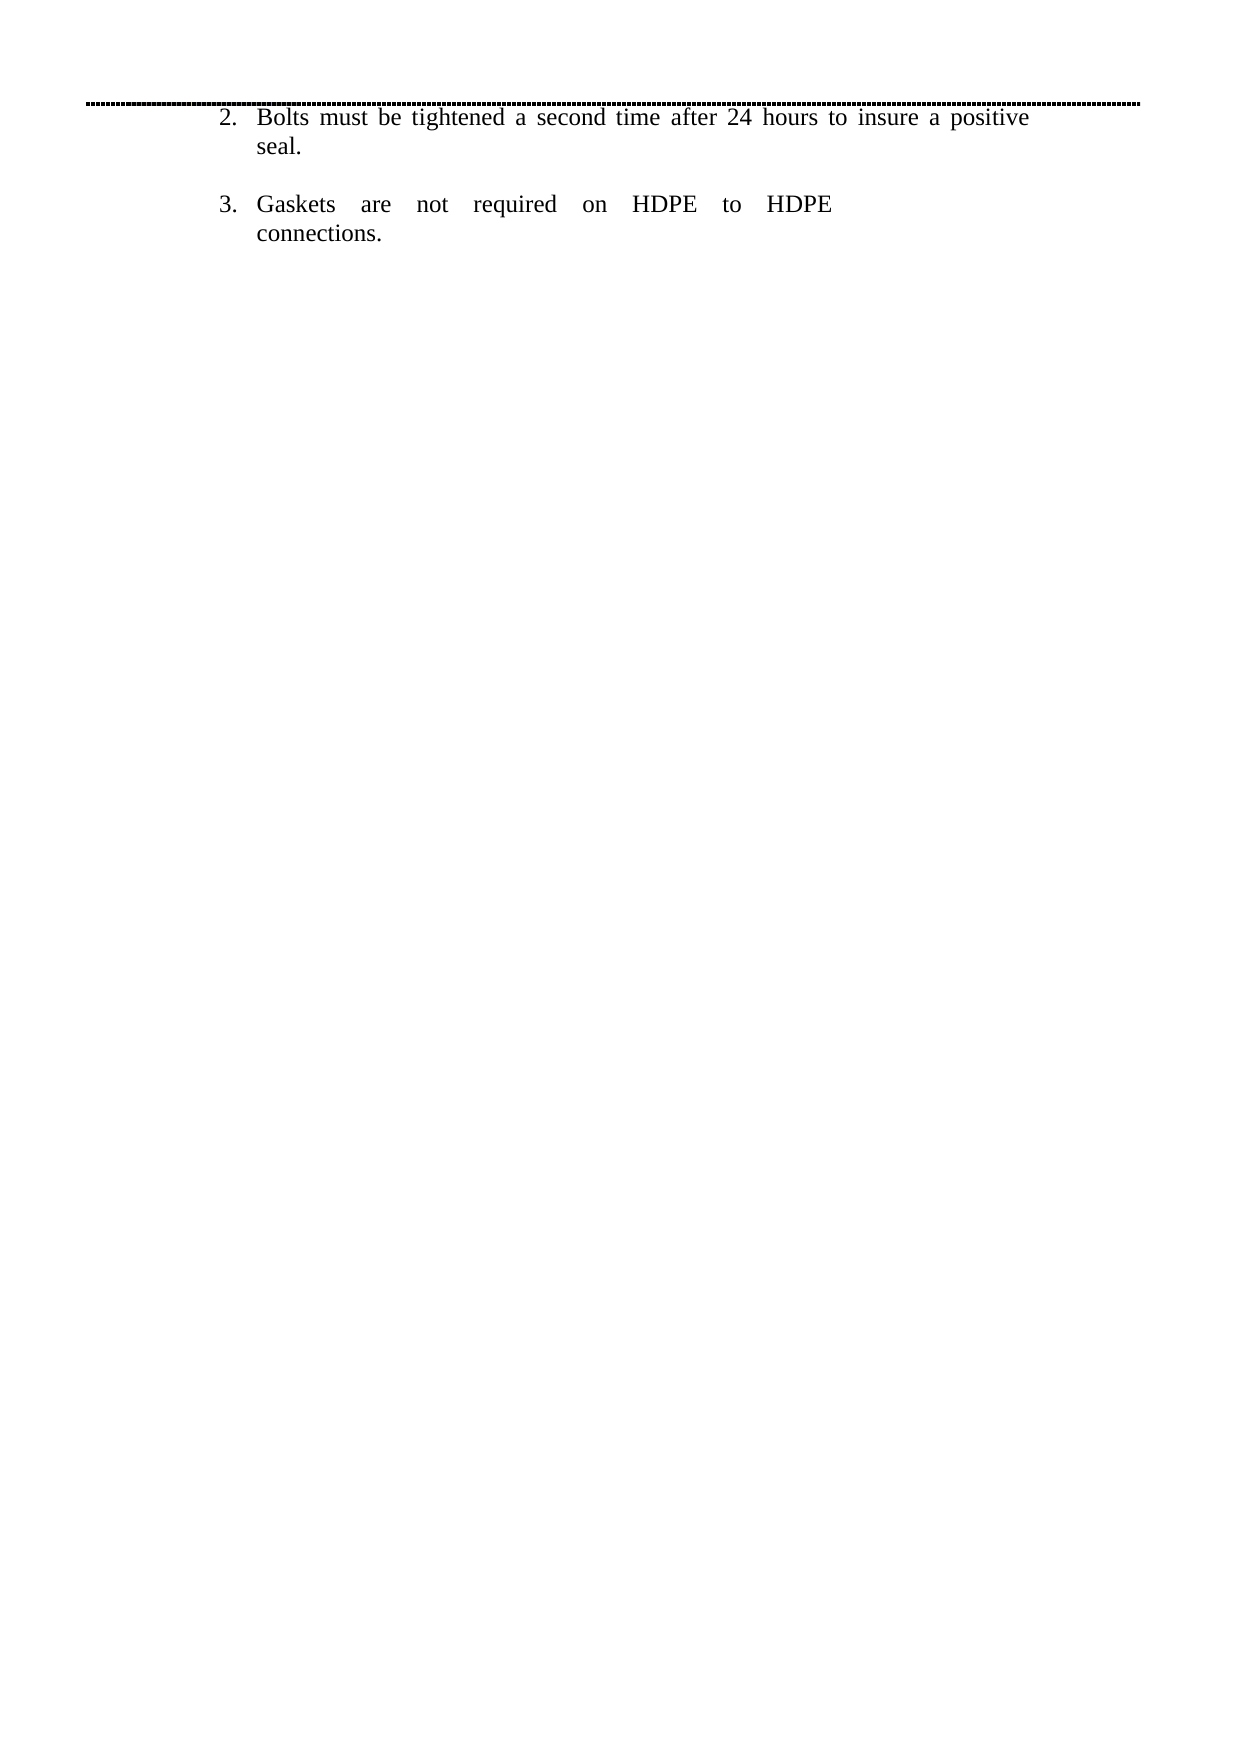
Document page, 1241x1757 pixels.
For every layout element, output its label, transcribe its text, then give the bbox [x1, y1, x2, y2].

list Bolts must be tightened a second time after 24 hours to insure a positive seal. [219, 102, 1030, 159]
picture [1030, 102, 1141, 106]
list Gaskets are not required on HDPE to HDPE connections. [219, 189, 832, 246]
picture [86, 102, 219, 106]
